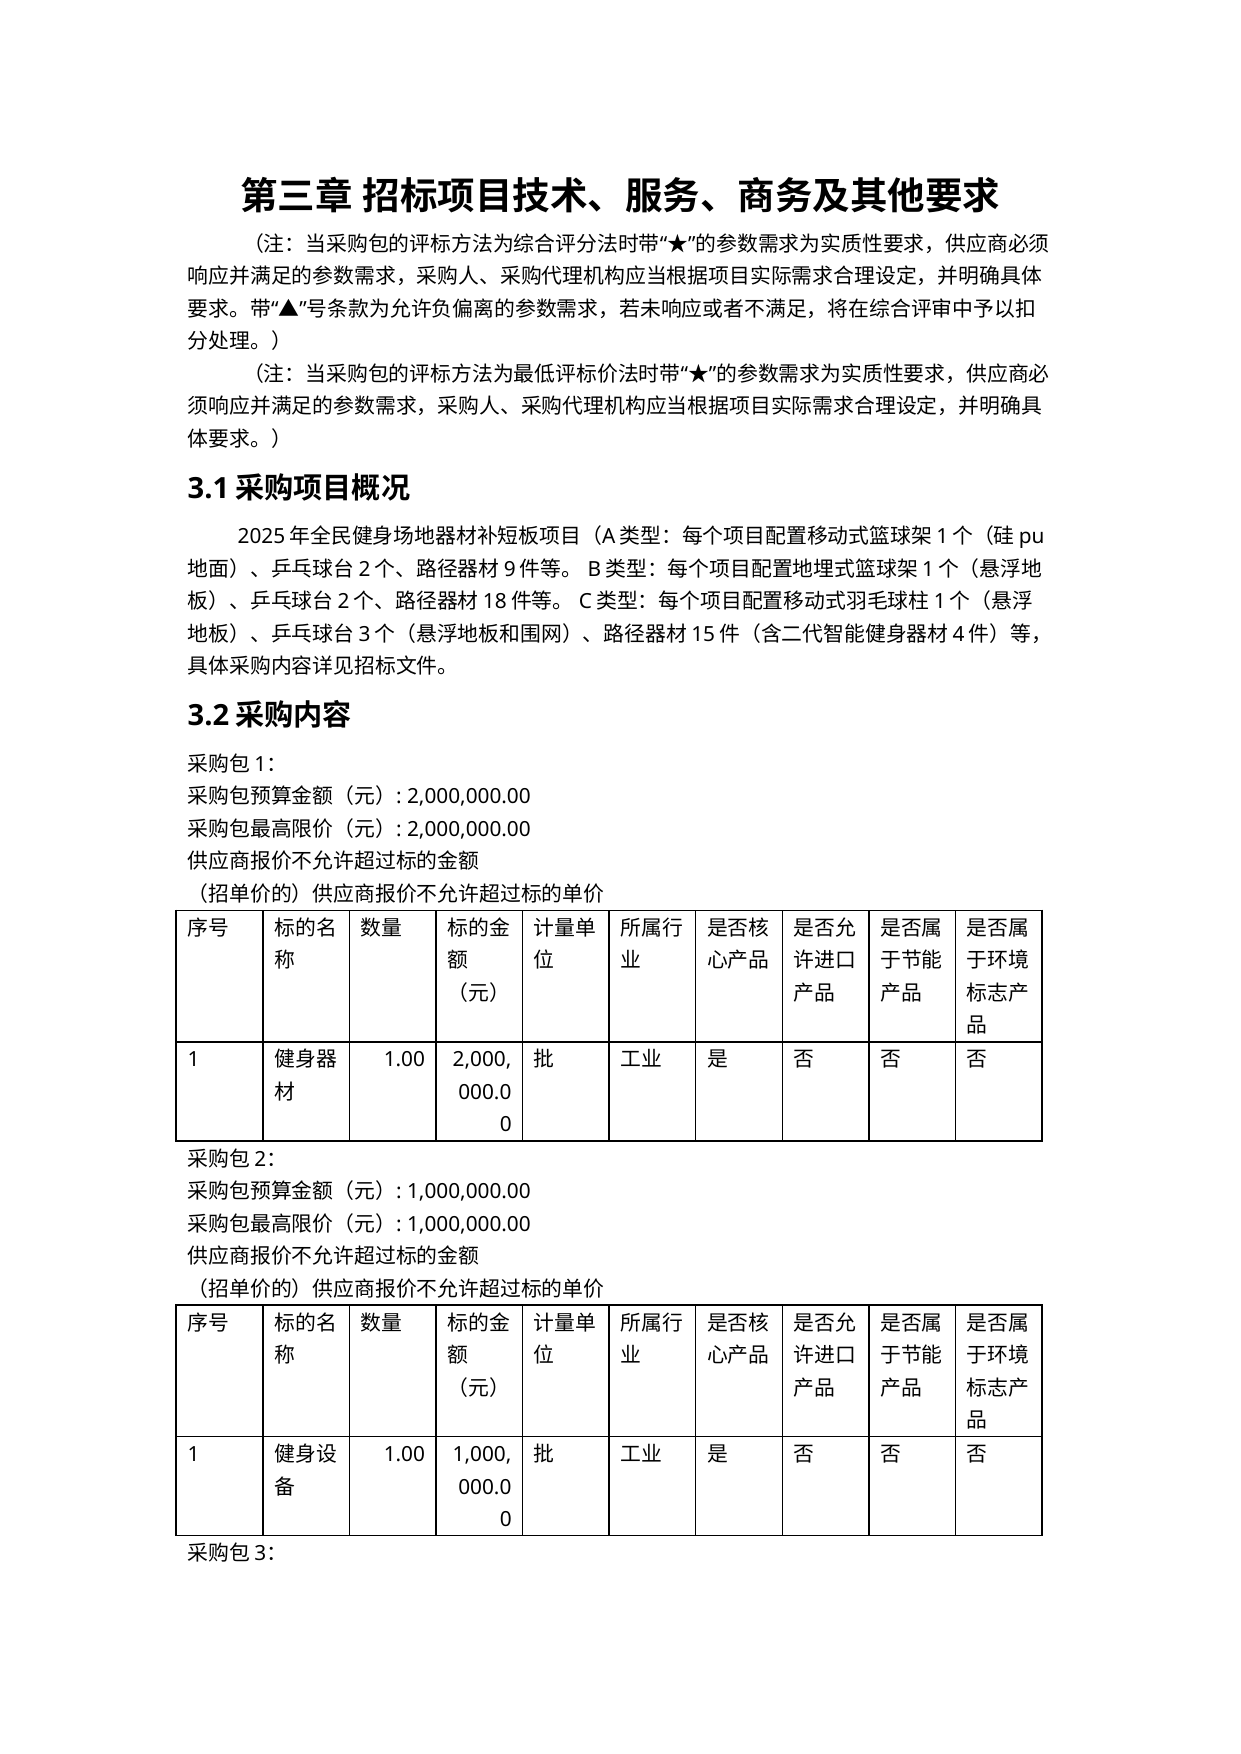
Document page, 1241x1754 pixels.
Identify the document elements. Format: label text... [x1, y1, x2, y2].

table_cell 1.00 [350, 1043, 435, 1140]
text 采购包2： [187, 1142, 1053, 1174]
table_cell 是 [696, 1437, 782, 1535]
text 采购包最高限价（元）: 2,000,000.00 [187, 812, 1053, 844]
table_header 计量单位 [523, 1306, 608, 1436]
text 采购包1： [187, 747, 1053, 779]
table_cell 2,000,000.00 [437, 1043, 522, 1140]
table_cell 工业 [610, 1437, 695, 1535]
table_header 计量单位 [523, 911, 608, 1041]
table_header 标的名称 [264, 911, 349, 1041]
table_header 数量 [350, 911, 435, 1041]
table_header 序号 [177, 1306, 262, 1436]
table_cell 1,000,000.00 [437, 1437, 522, 1535]
table_header 所属行业 [610, 1306, 695, 1436]
table_header 标的金额 （元） [437, 1306, 522, 1436]
text （招单价的）供应商报价不允许超过标的单价 [187, 877, 1053, 909]
table_header 标的金额 （元） [437, 911, 522, 1041]
table_cell 工业 [610, 1043, 695, 1140]
table_header 是否允许进口产品 [783, 1306, 868, 1436]
table_cell 批 [523, 1043, 608, 1140]
table_cell 否 [956, 1437, 1041, 1535]
text 2025年全民健身场地器材补短板项目（A类型：每个项目配置移动式篮球架1个（硅pu地面）、乒乓球台2个、路径器材9件等。 B类型：每个项目配置地埋式篮球架1个（悬浮地板）、乒乓球台2个、路径器材18件等。 C类型：每个项目配置移动式羽毛球柱1个（悬浮地板）、乒乓球台3个（悬浮地板和围网）、路径器材15件（含二代智能健身器材4件）等，具体采购内容详见招标文件。 [187, 519, 1053, 682]
text 3.1采购项目概况 [187, 454, 1053, 519]
table_header 所属行业 [610, 911, 695, 1041]
table_cell 否 [783, 1437, 868, 1535]
table_cell 否 [870, 1043, 955, 1140]
text 供应商报价不允许超过标的金额 [187, 844, 1053, 877]
table_cell 否 [956, 1043, 1041, 1140]
table_cell 1.00 [350, 1437, 435, 1535]
table_header 是否属于环境标志产品 [956, 1306, 1041, 1436]
table_cell 批 [523, 1437, 608, 1535]
table_cell 健身器材 [264, 1043, 349, 1140]
text 采购包预算金额（元）: 1,000,000.00 [187, 1174, 1053, 1207]
table_header 是否核心产品 [696, 1306, 782, 1436]
table_cell 1 [177, 1043, 262, 1140]
text （注：当采购包的评标方法为最低评标价法时带“★”的参数需求为实质性要求，供应商必须响应并满足的参数需求，采购人、采购代理机构应当根据项目实际需求合理设定，并明确具体要求。） [187, 357, 1053, 454]
text 3.2采购内容 [187, 682, 1053, 747]
text （招单价的）供应商报价不允许超过标的单价 [187, 1272, 1053, 1304]
text 采购包最高限价（元）: 1,000,000.00 [187, 1207, 1053, 1239]
table_header 是否核心产品 [696, 911, 782, 1041]
text 采购包3： [187, 1536, 1053, 1569]
table_header 标的名称 [264, 1306, 349, 1436]
text 第三章 招标项目技术、服务、商务及其他要求 [187, 162, 1053, 227]
text 供应商报价不允许超过标的金额 [187, 1239, 1053, 1272]
table_header 是否属于节能产品 [870, 1306, 955, 1436]
table_header 是否属于节能产品 [870, 911, 955, 1041]
text （注：当采购包的评标方法为综合评分法时带“★”的参数需求为实质性要求，供应商必须响应并满足的参数需求，采购人、采购代理机构应当根据项目实际需求合理设定，并明确具体要求。带“▲”号条款为允许负偏离的参数需求，若未响应或者不满足，将在综合评审中予以扣分处理。） [187, 227, 1053, 357]
table_header 是否允许进口产品 [783, 911, 868, 1041]
table_cell 否 [783, 1043, 868, 1140]
table_header 序号 [177, 911, 262, 1041]
table_cell 1 [177, 1437, 262, 1535]
table_cell 是 [696, 1043, 782, 1140]
text 采购包预算金额（元）: 2,000,000.00 [187, 779, 1053, 812]
table_header 是否属于环境标志产品 [956, 911, 1041, 1041]
table_cell 健身设备 [264, 1437, 349, 1535]
table_header 数量 [350, 1306, 435, 1436]
table_cell 否 [870, 1437, 955, 1535]
